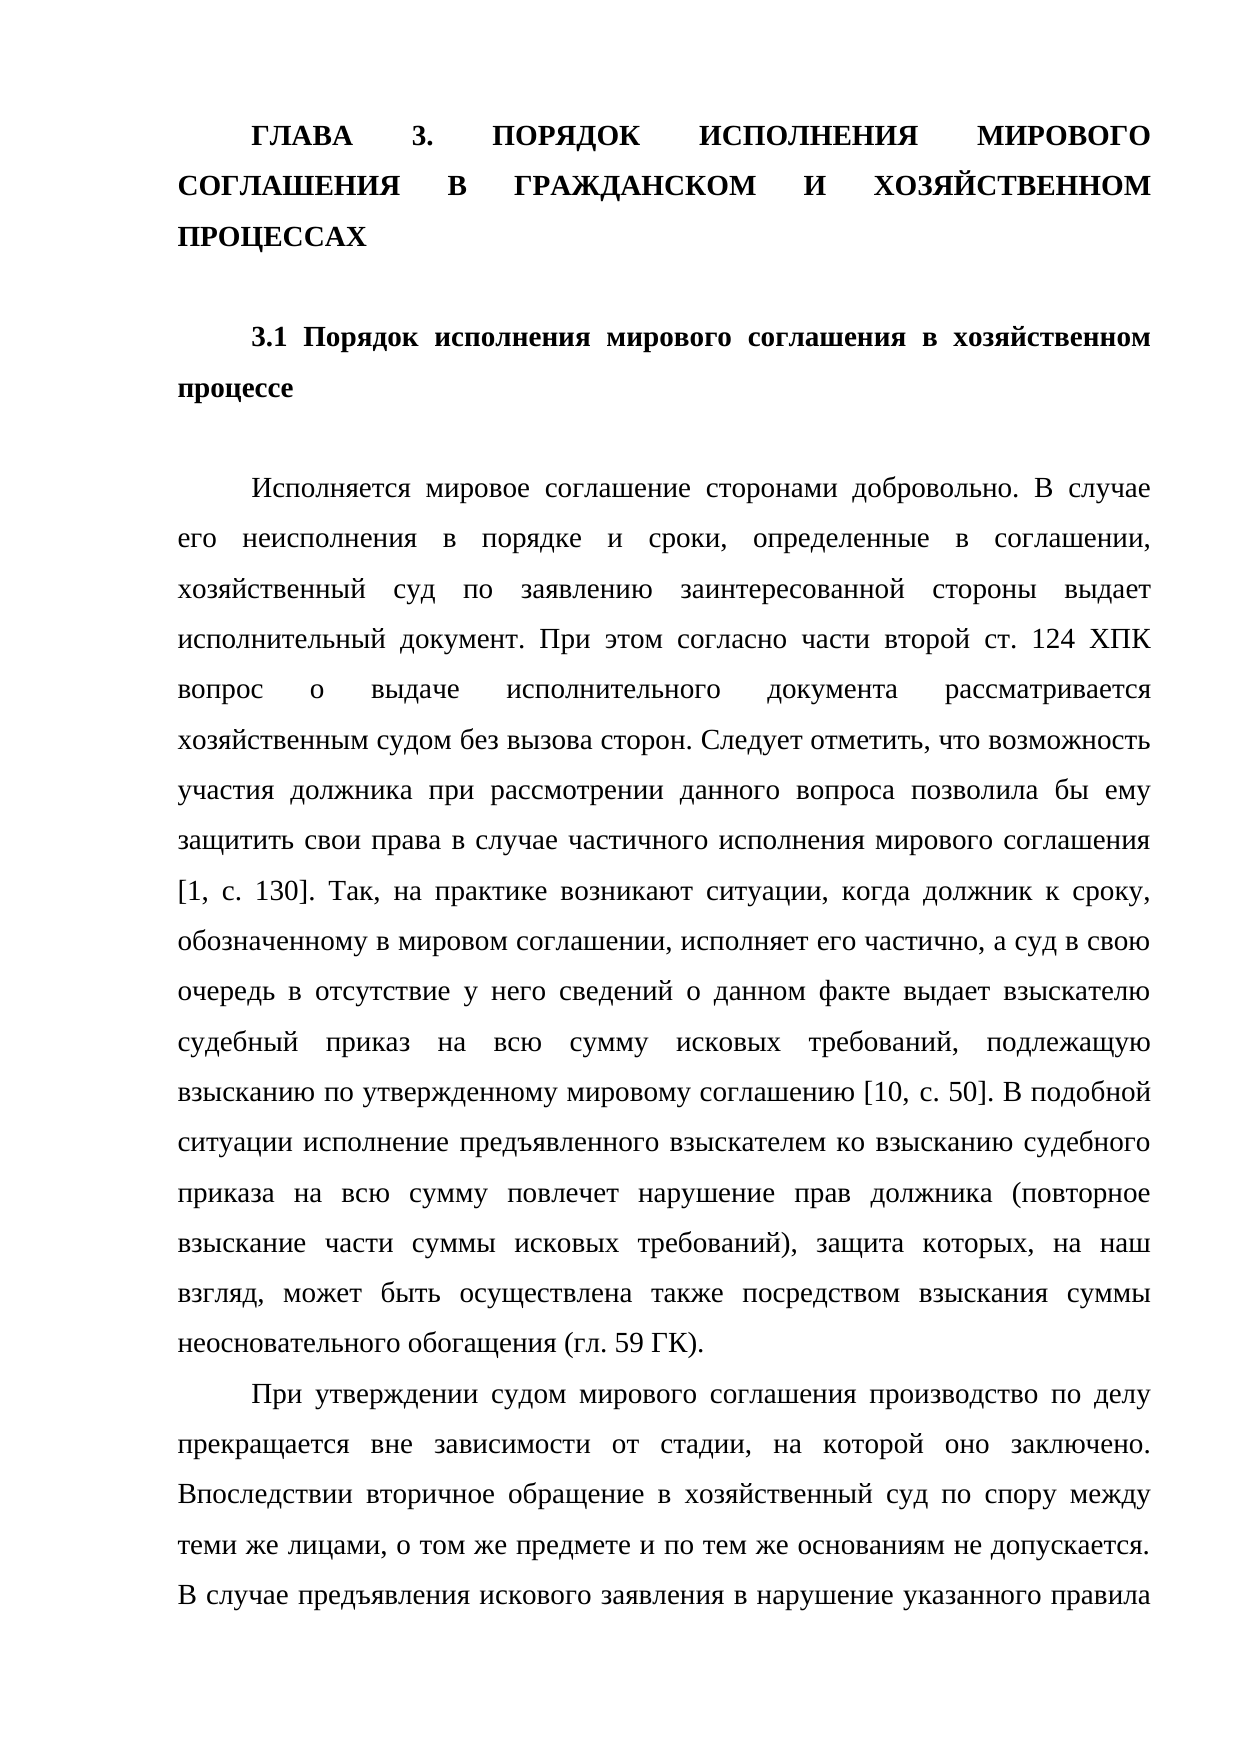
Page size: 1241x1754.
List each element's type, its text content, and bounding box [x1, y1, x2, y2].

text 3.1 Порядок исполнения мирового соглашения в хозяйственном процессе [177, 319, 1152, 403]
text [177, 1376, 1152, 1611]
text Исполняется мировое соглашение сторонами добровольно. В случае его неисполнения в порядке и сроки, определенные в соглашении, хозяйственный суд по заявлению заинтересованной стороны выдает исполнительный документ. При этом согласно части второй ст. 124 ХПК вопрос о выдаче исполнительного документа рассматривается хозяйственным судом без вызова сторон. Следует отметить, что возможность участия должника при рассмотрении данного вопроса позволила бы ему защитить свои права в случае частичного исполнения мирового соглашения [1, c. 130]. Так, на практике возникают ситуации, когда должник к сроку, обозначенному в мировом соглашении, исполняет его частично, а суд в свою очередь в отсутствие у него сведений о данном факте выдает взыскателю судебный приказ на всю сумму исковых требований, подлежащую взысканию по утвержденному мировому соглашению [10, c. 50]. В подобной ситуации исполнение предъявленного взыскателем ко взысканию судебного приказа на всю сумму повлечет нарушение прав должника (повторное взыскание части суммы исковых требований), защита которых, на наш взгляд, может быть осуществлена также посредством взыскания суммы неосновательного обогащения (гл. 59 ГК). [177, 470, 1152, 1359]
text ГЛАВА 3. ПОРЯДОК ИСПОЛНЕНИЯ МИРОВОГО СОГЛАШЕНИЯ В ГРАЖДАНСКОМ И ХОЗЯЙСТВЕННОМ ПРОЦЕССАХ [177, 118, 1152, 252]
